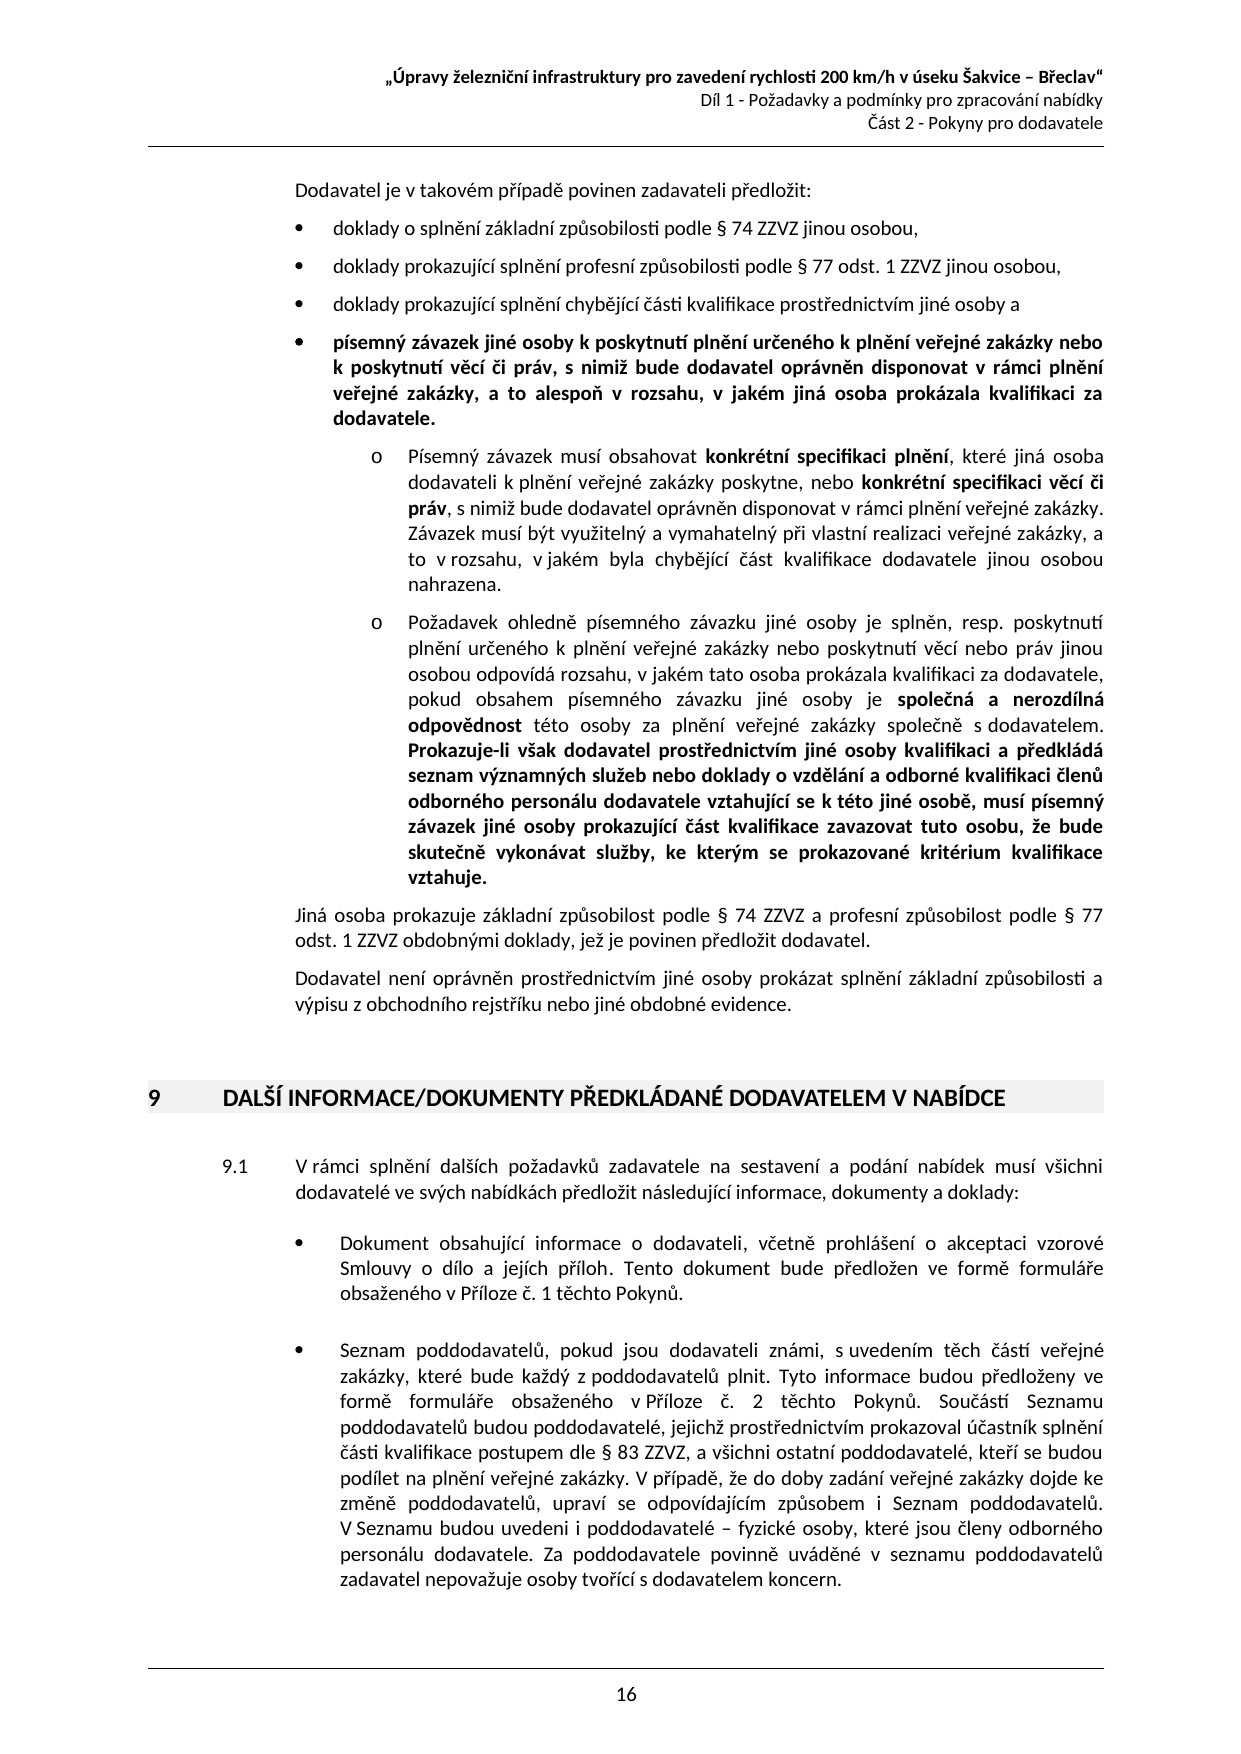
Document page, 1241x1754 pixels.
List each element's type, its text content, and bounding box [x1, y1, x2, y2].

list Požadavek ohledně písemného závazku jiné osoby je splněn, resp. poskytnutí plnění určeného k plnění veřejné zakázky nebo poskytnutí věcí nebo práv jinou osobou odpovídá rozsahu, v jakém tato osoba prokázala kvalifikaci za dodavatele, pokud obsahem písemného závazku jiné osoby je společná a nerozdílná odpovědnost této osoby za plnění veřejné zakázky společně s dodavatelem. Prokazuje-li však dodavatel prostřednictvím jiné osoby kvalifikaci a předkládá seznam významných služeb nebo doklady o vzdělání a odborné kvalifikaci členů odborného personálu dodavatele vztahující se k této jiné osobě, musí písemný závazek jiné osoby prokazující část kvalifikace zavazovat tuto osobu, že bude skutečně vykonávat služby, ke kterým se prokazované kritérium kvalifikace vztahuje. [370, 609, 1104, 890]
list Seznam poddodavatelů, pokud jsou dodavateli známi, s uvedením těch částí veřejné zakázky, které bude každý z poddodavatelů plnit. Tyto informace budou předloženy ve formě formuláře obsaženého v Příloze č. 2 těchto Pokynů. Součástí Seznamu poddodavatelů budou poddodavatelé, jejichž prostřednictvím prokazoval účastník splnění části kvalifikace postupem dle § 83 ZZVZ, a všichni ostatní poddodavatelé, kteří se budou podílet na plnění veřejné zakázky. V případě, že do doby zadání veřejné zakázky dojde ke změně poddodavatelů, upraví se odpovídajícím způsobem i Seznam poddodavatelů. V Seznamu budou uvedeni i poddodavatelé – fyzické osoby, které jsou členy odborného personálu dodavatele. Za poddodavatele povinně uváděné v seznamu poddodavatelů zadavatel nepovažuje osoby tvořící s dodavatelem koncern. [295, 1338, 1104, 1592]
list doklady o splnění základní způsobilosti podle § 74 ZZVZ jinou osobou, [295, 215, 1104, 241]
list Dokument obsahující informace o dodavateli, včetně prohlášení o akceptaci vzorové Smlouvy o dílo a jejích příloh. Tento dokument bude předložen ve formě formuláře obsaženého v Příloze č. 1 těchto Pokynů. [295, 1230, 1104, 1306]
list doklady prokazující splnění profesní způsobilosti podle § 77 odst. 1 ZZVZ jinou osobou, [295, 253, 1104, 278]
list doklady prokazující splnění chybějící části kvalifikace prostřednictvím jiné osoby a [295, 291, 1104, 316]
subtitle DALŠÍ INFORMACE/DOKUMENTY PŘEDKLÁDANÉ DODAVATELEM V NABÍDCE [148, 1080, 1104, 1113]
list písemný závazek jiné osoby k poskytnutí plnění určeného k plnění veřejné zakázky nebo k poskytnutí věcí či práv, s nimiž bude dodavatel oprávněn disponovat v rámci plnění veřejné zakázky, a to alespoň v rozsahu, v jakém jiná osoba prokázala kvalifikaci za dodavatele. [295, 329, 1104, 431]
text Jiná osoba prokazuje základní způsobilost podle § 74 ZZVZ a profesní způsobilost podle § 77 odst. 1 ZZVZ obdobnými doklady, jež je povinen předložit dodavatel. [295, 902, 1104, 953]
list Písemný závazek musí obsahovat konkrétní specifikaci plnění, které jiná osoba dodavateli k plnění veřejné zakázky poskytne, nebo konkrétní specifikaci věcí či práv, s nimiž bude dodavatel oprávněn disponovat v rámci plnění veřejné zakázky. Závazek musí být využitelný a vymahatelný při vlastní realizaci veřejné zakázky, a to v rozsahu, v jakém byla chybějící část kvalifikace dodavatele jinou osobou nahrazena. [370, 443, 1104, 597]
text Dodavatel není oprávněn prostřednictvím jiné osoby prokázat splnění základní způsobilosti a výpisu z obchodního rejstříku nebo jiné obdobné evidence. [295, 966, 1104, 1016]
text Dodavatel je v takovém případě povinen zadavateli předložit: [295, 177, 1104, 203]
list V rámci splnění dalších požadavků zadavatele na sestavení a podání nabídek musí všichni dodavatelé ve svých nabídkách předložit následující informace, dokumenty a doklady: [222, 1153, 1104, 1204]
